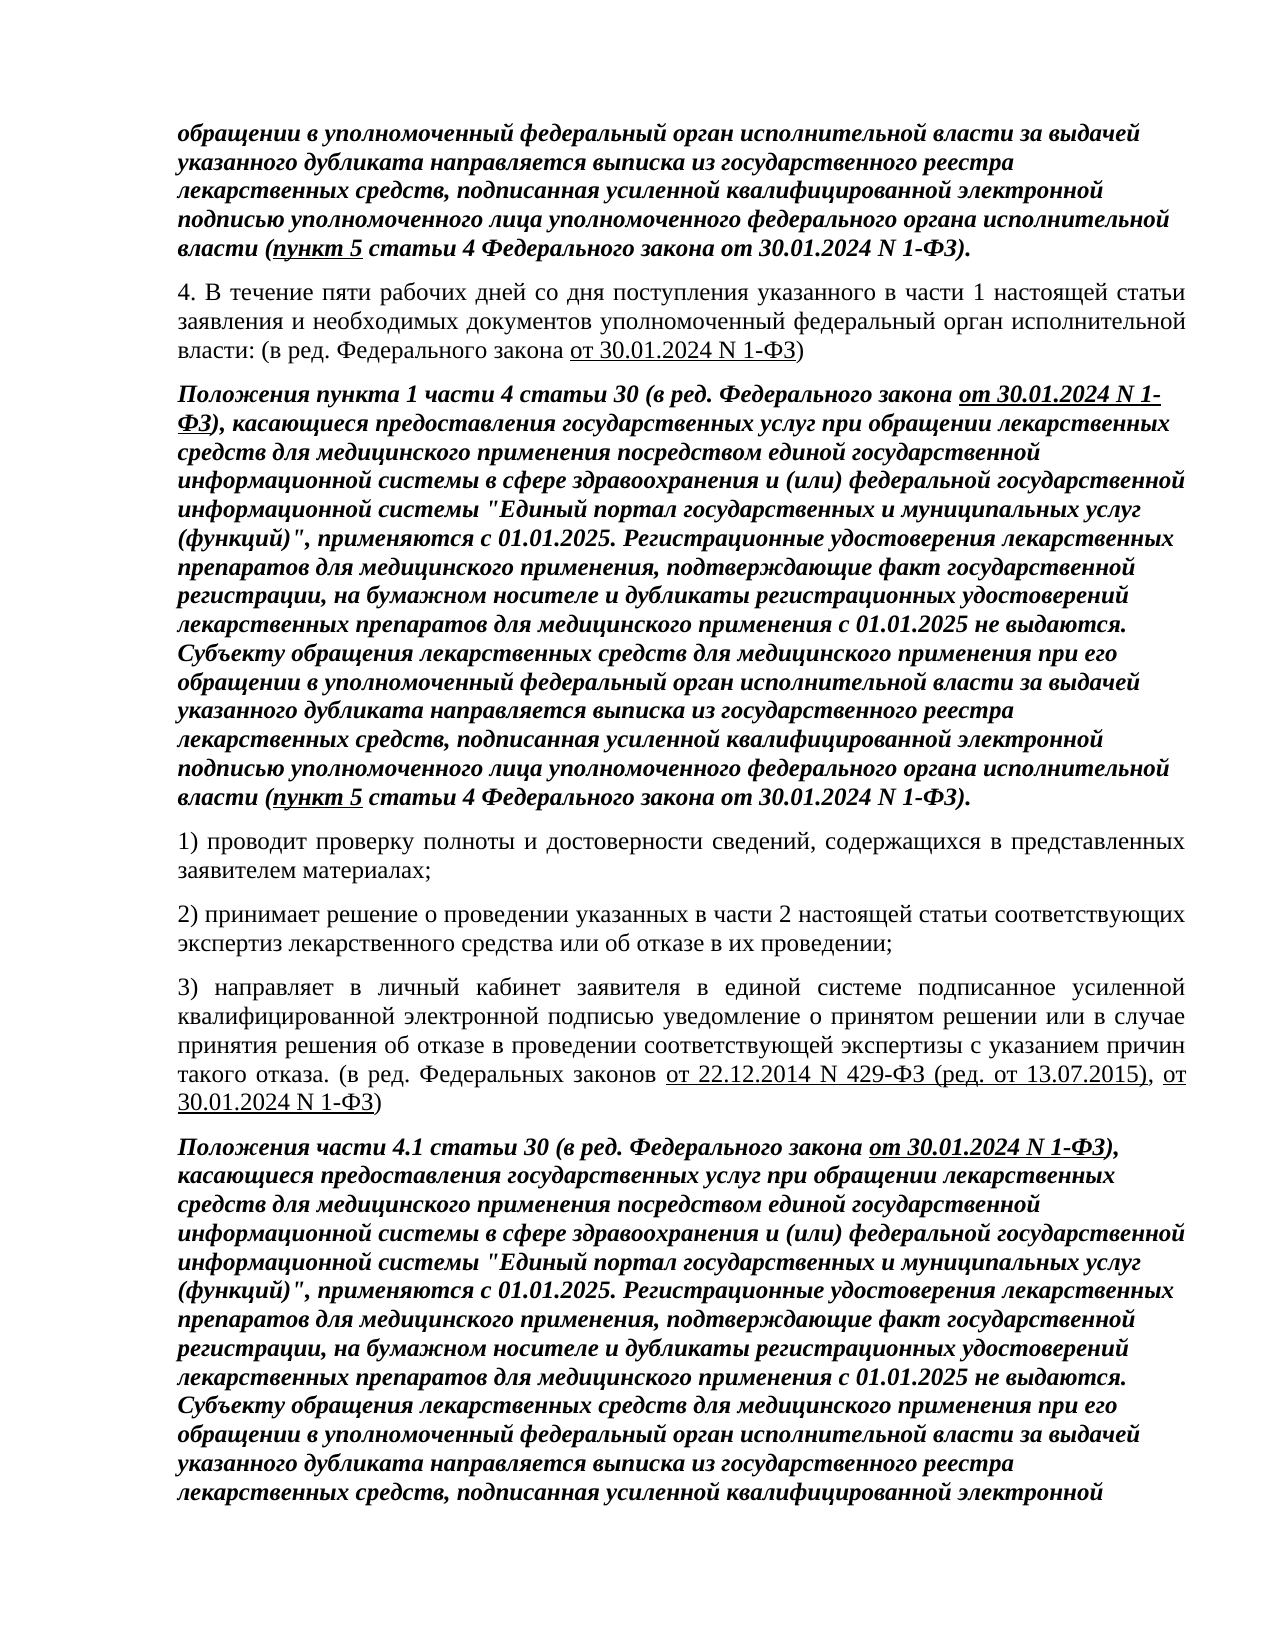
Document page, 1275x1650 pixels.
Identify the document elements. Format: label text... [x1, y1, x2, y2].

text 1) проводит проверку полноты и достоверности сведений, содержащихся в представленных заявителем материалах; [177, 826, 1186, 884]
text Положения пункта 1 части 4 статьи 30 (в ред. Федерального закона от 30.01.2024 N 1-ФЗ), касающиеся предоставления государственных услуг при обращении лекарственных средств для медицинского применения посредством единой государственной информационной системы в сфере здравоохранения и (или) федеральной государственной информационной системы "Единый портал государственных и муниципальных услуг (функций)", применяются с 01.01.2025. Регистрационные удостоверения лекарственных препаратов для медицинского применения, подтверждающие факт государственной регистрации, на бумажном носителе и дубликаты регистрационных удостоверений лекарственных препаратов для медицинского применения с 01.01.2025 не выдаются. Субъекту обращения лекарственных средств для медицинского применения при его обращении в уполномоченный федеральный орган исполнительной власти за выдачей указанного дубликата направляется выписка из государственного реестра лекарственных средств, подписанная усиленной квалифицированной электронной подписью уполномоченного лица уполномоченного федерального органа исполнительной власти (пункт 5 статьи 4 Федерального закона от 30.01.2024 N 1-ФЗ). [177, 379, 1186, 811]
text 4. В течение пяти рабочих дней со дня поступления указанного в части 1 настоящей статьи заявления и необходимых документов уполномоченный федеральный орган исполнительной власти: (в ред. Федерального закона от 30.01.2024 N 1-ФЗ) [177, 277, 1186, 364]
text 3) направляет в личный кабинет заявителя в единой системе подписанное усиленной квалифицированной электронной подписью уведомление о принятом решении или в случае принятия решения об отказе в проведении соответствующей экспертизы с указанием причин такого отказа. (в ред. Федеральных законов от 22.12.2014 N 429-ФЗ (ред. от 13.07.2015), от 30.01.2024 N 1-ФЗ) [177, 972, 1186, 1116]
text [177, 1132, 1186, 1506]
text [177, 118, 1186, 262]
text 2) принимает решение о проведении указанных в части 2 настоящей статьи соответствующих экспертиз лекарственного средства или об отказе в их проведении; [177, 899, 1186, 957]
